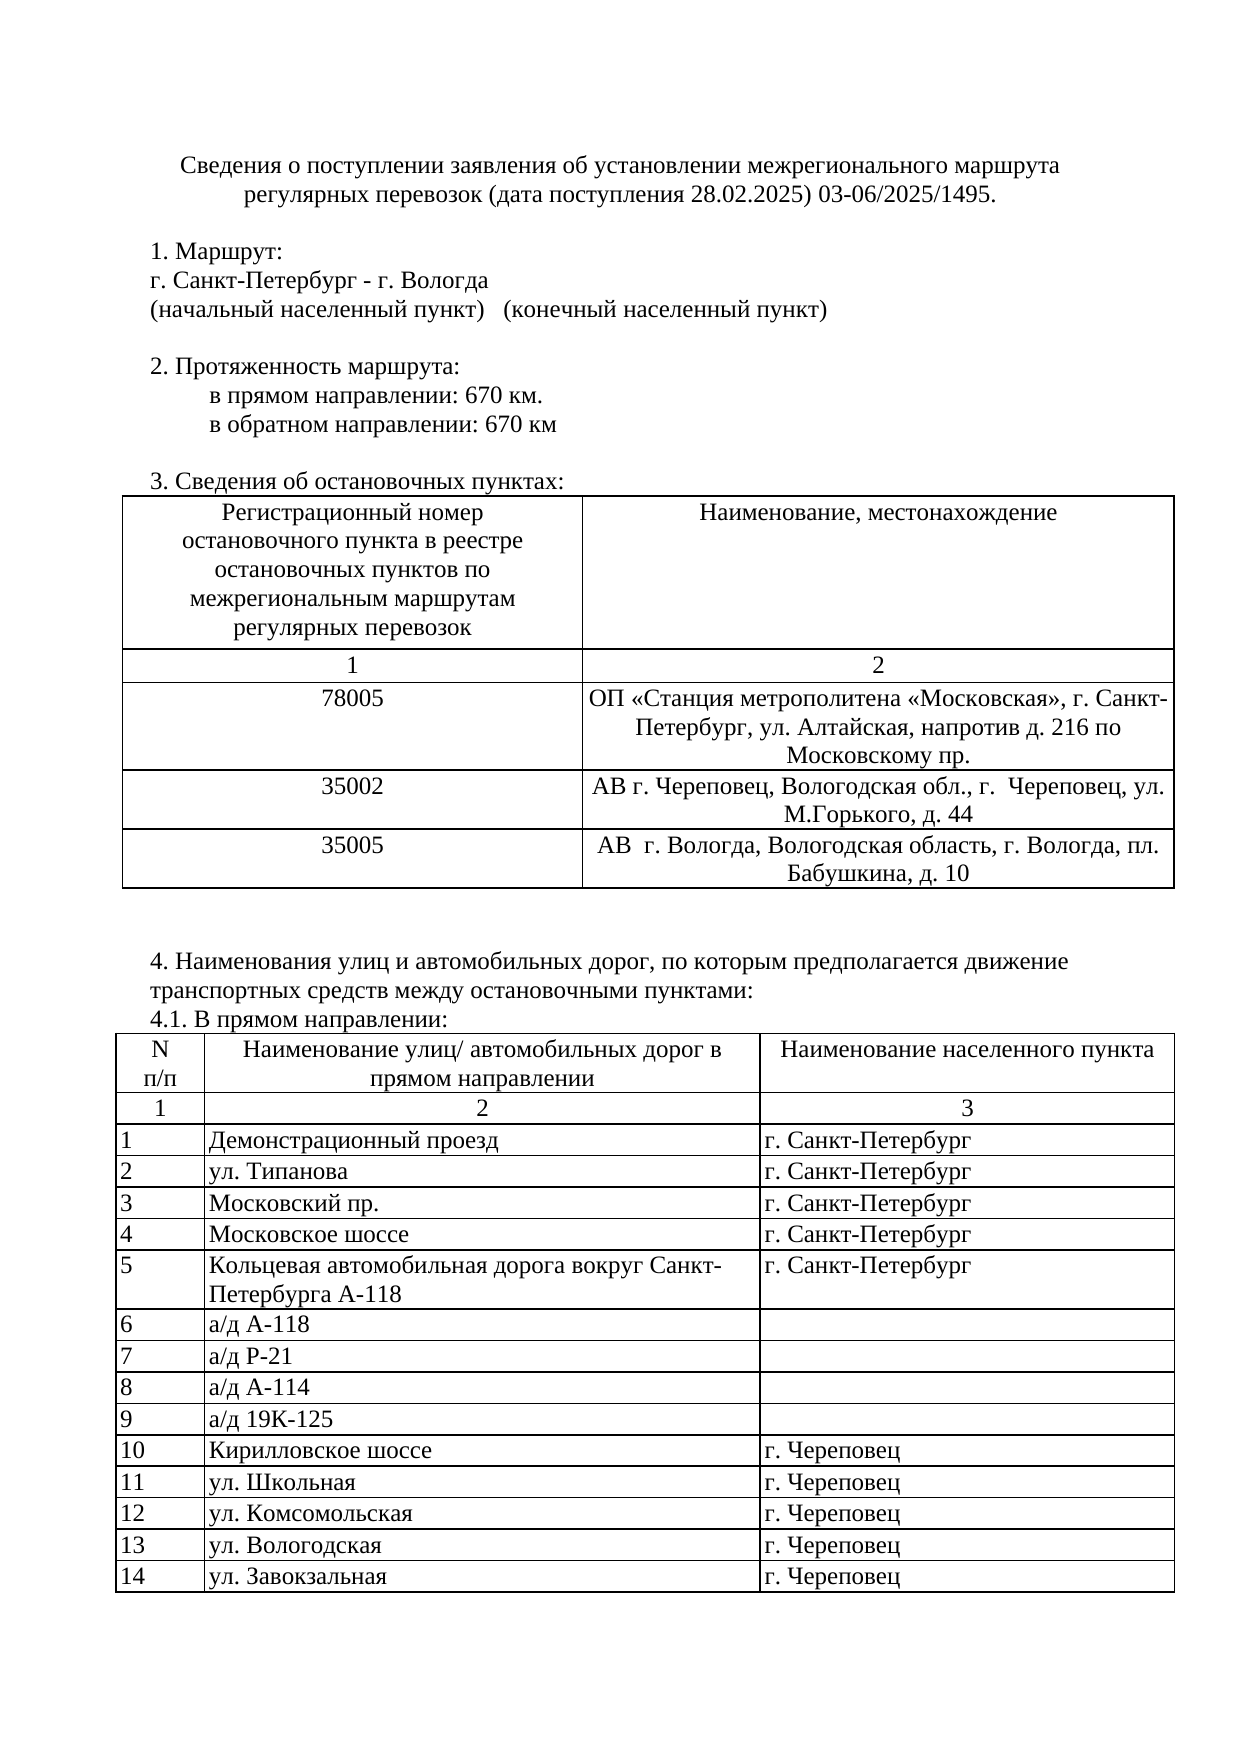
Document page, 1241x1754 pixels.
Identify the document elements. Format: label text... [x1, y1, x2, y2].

table_cell Демонстрационный проезд [205, 1125, 759, 1154]
text 4. Наименования улиц и автомобильных дорог, по которым предполагается движение транспортных средств между остановочными пунктами: [150, 946, 1090, 1004]
text 4.1. В прямом направлении: [150, 1004, 1090, 1033]
table_cell Московское шоссе [205, 1219, 759, 1249]
table_cell 9 [117, 1404, 204, 1434]
table_cell [761, 1310, 1174, 1339]
table_cell ОП «Станция метрополитена «Московская», г. Санкт-Петербург, ул. Алтайская, напротив д. 216 по Московскому пр. [583, 683, 1173, 769]
text 2. Протяженность маршрута: [150, 351, 1090, 380]
table_cell 1 [117, 1093, 204, 1123]
table_header N п/п [117, 1034, 204, 1092]
table_cell 2 [205, 1093, 759, 1123]
table_cell [761, 1341, 1174, 1371]
table_cell г. Череповец [761, 1561, 1174, 1591]
table_cell 12 [117, 1498, 204, 1528]
table_cell 13 [117, 1530, 204, 1560]
table_cell 35002 [123, 771, 582, 828]
table_cell АВ г. Вологда, Вологодская область, г. Вологда, пл. Бабушкина, д. 10 [583, 830, 1173, 887]
table_cell [761, 1373, 1174, 1402]
text (начальный населенный пункт) (конечный населенный пункт) [150, 294, 1090, 322]
table_cell Московский пр. [205, 1188, 759, 1217]
table_cell ул. Типанова [205, 1156, 759, 1186]
text 1. Маршрут: [150, 236, 1090, 265]
table_cell ул. Комсомольская [205, 1498, 759, 1528]
table_cell 4 [117, 1219, 204, 1249]
table_cell 3 [117, 1188, 204, 1217]
table_cell г. Череповец [761, 1436, 1174, 1465]
table_cell г. Санкт-Петербург [761, 1251, 1174, 1308]
table_cell г. Санкт-Петербург [761, 1156, 1174, 1186]
table_cell 2 [117, 1156, 204, 1186]
table_cell 14 [117, 1561, 204, 1591]
table_cell 2 [583, 650, 1173, 681]
table_cell г. Череповец [761, 1530, 1174, 1560]
table_cell а/д А-118 [205, 1310, 759, 1339]
table_cell а/д 19К-125 [205, 1404, 759, 1434]
text в обратном направлении: 670 км [150, 409, 1090, 437]
table_cell Кирилловское шоссе [205, 1436, 759, 1465]
table_cell г. Череповец [761, 1498, 1174, 1528]
table_cell а/д А-114 [205, 1373, 759, 1402]
table_cell 6 [117, 1310, 204, 1339]
table_cell 8 [117, 1373, 204, 1402]
table_cell 1 [117, 1125, 204, 1154]
table_cell 10 [117, 1436, 204, 1465]
table_header Наименование улиц/ автомобильных дорог в прямом направлении [205, 1034, 759, 1092]
table_cell 35005 [123, 830, 582, 887]
table_cell [761, 1404, 1174, 1434]
table_cell ул. Вологодская [205, 1530, 759, 1560]
text в прямом направлении: 670 км. [150, 380, 1090, 409]
table_cell г. Санкт-Петербург [761, 1188, 1174, 1217]
table_cell г. Санкт-Петербург [761, 1125, 1174, 1154]
table_header Наименование населенного пункта [761, 1034, 1174, 1092]
text 3. Сведения об остановочных пунктах: [150, 466, 1090, 495]
text г. Санкт-Петербург - г. Вологда [150, 265, 1090, 294]
table_cell 11 [117, 1467, 204, 1497]
table_header Регистрационный номер остановочного пункта в реестре остановочных пунктов по межрегиональным маршрутам регулярных перевозок [123, 497, 582, 648]
text Сведения о поступлении заявления об установлении межрегионального маршрута регулярных перевозок (дата поступления 28.02.2025) 03-06/2025/1495. [150, 150, 1090, 207]
table_cell ул. Школьная [205, 1467, 759, 1497]
table_header Наименование, местонахождение [583, 497, 1173, 648]
table_cell АВ г. Череповец, Вологодская обл., г. Череповец, ул. М.Горького, д. 44 [583, 771, 1173, 828]
table_cell 3 [761, 1093, 1174, 1123]
table_cell ул. Завокзальная [205, 1561, 759, 1591]
table_cell 78005 [123, 683, 582, 769]
table_cell 1 [123, 650, 582, 681]
table_cell 5 [117, 1251, 204, 1308]
table_cell а/д Р-21 [205, 1341, 759, 1371]
table_cell г. Санкт-Петербург [761, 1219, 1174, 1249]
table_cell г. Череповец [761, 1467, 1174, 1497]
table_cell Кольцевая автомобильная дорога вокруг Санкт-Петербурга А-118 [205, 1251, 759, 1308]
table_cell 7 [117, 1341, 204, 1371]
